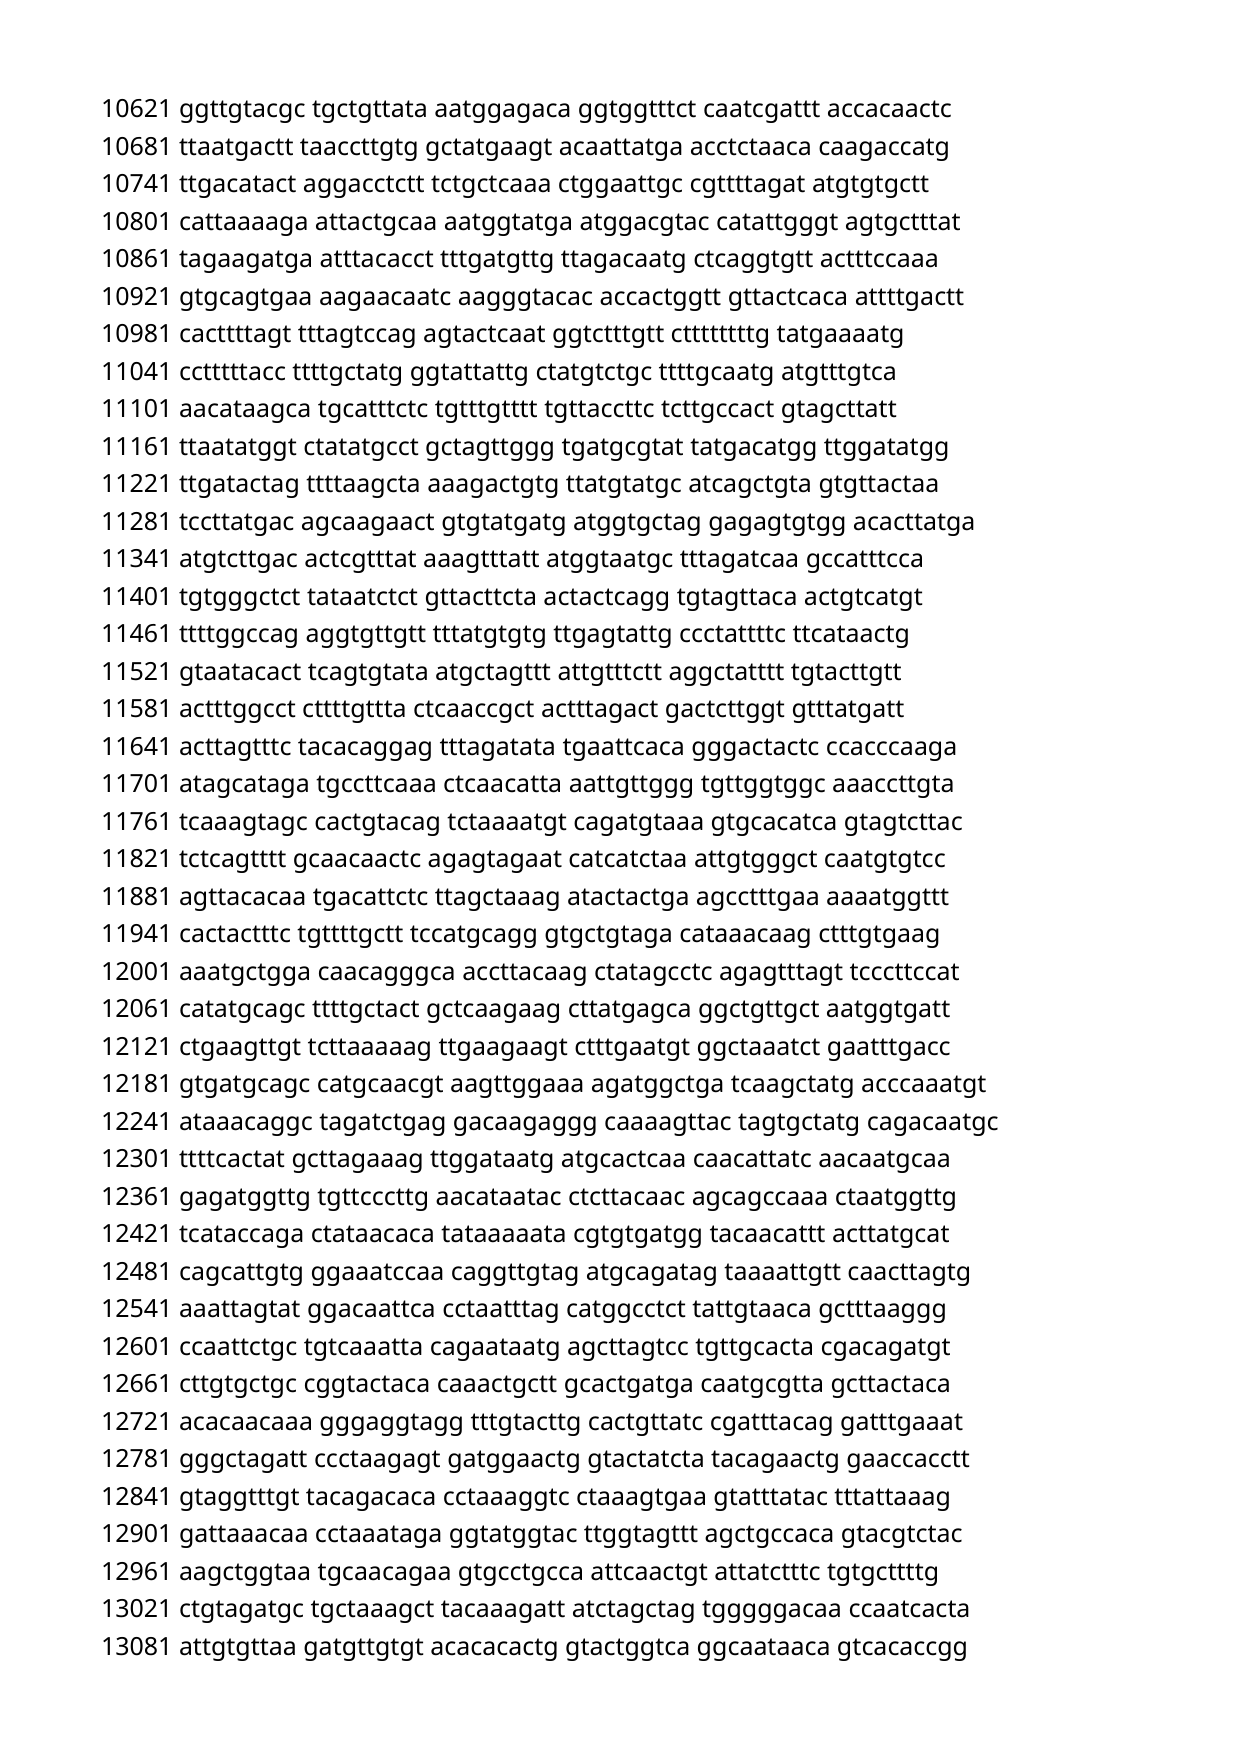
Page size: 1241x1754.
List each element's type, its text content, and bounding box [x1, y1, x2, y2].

text 11341 atgtcttgac actcgtttat aaagtttatt atggtaatgc tttagatcaa gccatttcca [75, 539, 1165, 577]
text 12241 ataaacaggc tagatctgag gacaagaggg caaaagttac tagtgctatg cagacaatgc [75, 1102, 1165, 1139]
text 10621 ggttgtacgc tgctgttata aatggagaca ggtggtttct caatcgattt accacaactc [75, 89, 1165, 127]
text 11521 gtaatacact tcagtgtata atgctagttt attgtttctt aggctatttt tgtacttgtt [75, 652, 1165, 689]
text 10681 ttaatgactt taaccttgtg gctatgaagt acaattatga acctctaaca caagaccatg [75, 127, 1165, 164]
text 10921 gtgcagtgaa aagaacaatc aagggtacac accactggtt gttactcaca attttgactt [75, 277, 1165, 314]
text 12601 ccaattctgc tgtcaaatta cagaataatg agcttagtcc tgttgcacta cgacagatgt [75, 1327, 1165, 1364]
text 12181 gtgatgcagc catgcaacgt aagttggaaa agatggctga tcaagctatg acccaaatgt [75, 1064, 1165, 1102]
text 12421 tcataccaga ctataacaca tataaaaata cgtgtgatgg tacaacattt acttatgcat [75, 1214, 1165, 1252]
text 12781 gggctagatt ccctaagagt gatggaactg gtactatcta tacagaactg gaaccacctt [75, 1439, 1165, 1477]
text 12841 gtaggtttgt tacagacaca cctaaaggtc ctaaagtgaa gtatttatac tttattaaag [75, 1477, 1165, 1514]
text 11581 actttggcct cttttgttta ctcaaccgct actttagact gactcttggt gtttatgatt [75, 689, 1165, 727]
text 10981 cacttttagt tttagtccag agtactcaat ggtctttgtt cttttttttg tatgaaaatg [75, 314, 1165, 352]
text 12121 ctgaagttgt tcttaaaaag ttgaagaagt ctttgaatgt ggctaaatct gaatttgacc [75, 1027, 1165, 1064]
text 11161 ttaatatggt ctatatgcct gctagttggg tgatgcgtat tatgacatgg ttggatatgg [75, 427, 1165, 464]
text 10741 ttgacatact aggacctctt tctgctcaaa ctggaattgc cgttttagat atgtgtgctt [75, 164, 1165, 202]
text 12481 cagcattgtg ggaaatccaa caggttgtag atgcagatag taaaattgtt caacttagtg [75, 1252, 1165, 1289]
text 11881 agttacacaa tgacattctc ttagctaaag atactactga agcctttgaa aaaatggttt [75, 877, 1165, 914]
text 12901 gattaaacaa cctaaataga ggtatggtac ttggtagttt agctgccaca gtacgtctac [75, 1514, 1165, 1552]
text 11041 cctttttacc ttttgctatg ggtattattg ctatgtctgc ttttgcaatg atgtttgtca [75, 352, 1165, 389]
text 11941 cactactttc tgttttgctt tccatgcagg gtgctgtaga cataaacaag ctttgtgaag [75, 914, 1165, 952]
text 12721 acacaacaaa gggaggtagg tttgtacttg cactgttatc cgatttacag gatttgaaat [75, 1402, 1165, 1439]
text 11101 aacataagca tgcatttctc tgtttgtttt tgttaccttc tcttgccact gtagcttatt [75, 389, 1165, 427]
text 12541 aaattagtat ggacaattca cctaatttag catggcctct tattgtaaca gctttaaggg [75, 1289, 1165, 1327]
text 12301 ttttcactat gcttagaaag ttggataatg atgcactcaa caacattatc aacaatgcaa [75, 1139, 1165, 1177]
text 11641 acttagtttc tacacaggag tttagatata tgaattcaca gggactactc ccacccaaga [75, 727, 1165, 764]
text 11221 ttgatactag ttttaagcta aaagactgtg ttatgtatgc atcagctgta gtgttactaa [75, 464, 1165, 502]
text 11701 atagcataga tgccttcaaa ctcaacatta aattgttggg tgttggtggc aaaccttgta [75, 764, 1165, 802]
text 12961 aagctggtaa tgcaacagaa gtgcctgcca attcaactgt attatctttc tgtgcttttg [75, 1552, 1165, 1589]
text 13081 attgtgttaa gatgttgtgt acacacactg gtactggtca ggcaataaca gtcacaccgg [75, 1627, 1165, 1664]
text 13021 ctgtagatgc tgctaaagct tacaaagatt atctagctag tgggggacaa ccaatcacta [75, 1589, 1165, 1627]
text 10861 tagaagatga atttacacct tttgatgttg ttagacaatg ctcaggtgtt actttccaaa [75, 239, 1165, 277]
text 12361 gagatggttg tgttcccttg aacataatac ctcttacaac agcagccaaa ctaatggttg [75, 1177, 1165, 1214]
text 11761 tcaaagtagc cactgtacag tctaaaatgt cagatgtaaa gtgcacatca gtagtcttac [75, 802, 1165, 839]
text 12661 cttgtgctgc cggtactaca caaactgctt gcactgatga caatgcgtta gcttactaca [75, 1364, 1165, 1402]
text 11401 tgtgggctct tataatctct gttacttcta actactcagg tgtagttaca actgtcatgt [75, 577, 1165, 614]
text 10801 cattaaaaga attactgcaa aatggtatga atggacgtac catattgggt agtgctttat [75, 202, 1165, 239]
text 11281 tccttatgac agcaagaact gtgtatgatg atggtgctag gagagtgtgg acacttatga [75, 502, 1165, 539]
text 12061 catatgcagc ttttgctact gctcaagaag cttatgagca ggctgttgct aatggtgatt [75, 989, 1165, 1027]
text 12001 aaatgctgga caacagggca accttacaag ctatagcctc agagtttagt tcccttccat [75, 952, 1165, 989]
text 11821 tctcagtttt gcaacaactc agagtagaat catcatctaa attgtgggct caatgtgtcc [75, 839, 1165, 877]
text 11461 ttttggccag aggtgttgtt tttatgtgtg ttgagtattg ccctattttc ttcataactg [75, 614, 1165, 652]
